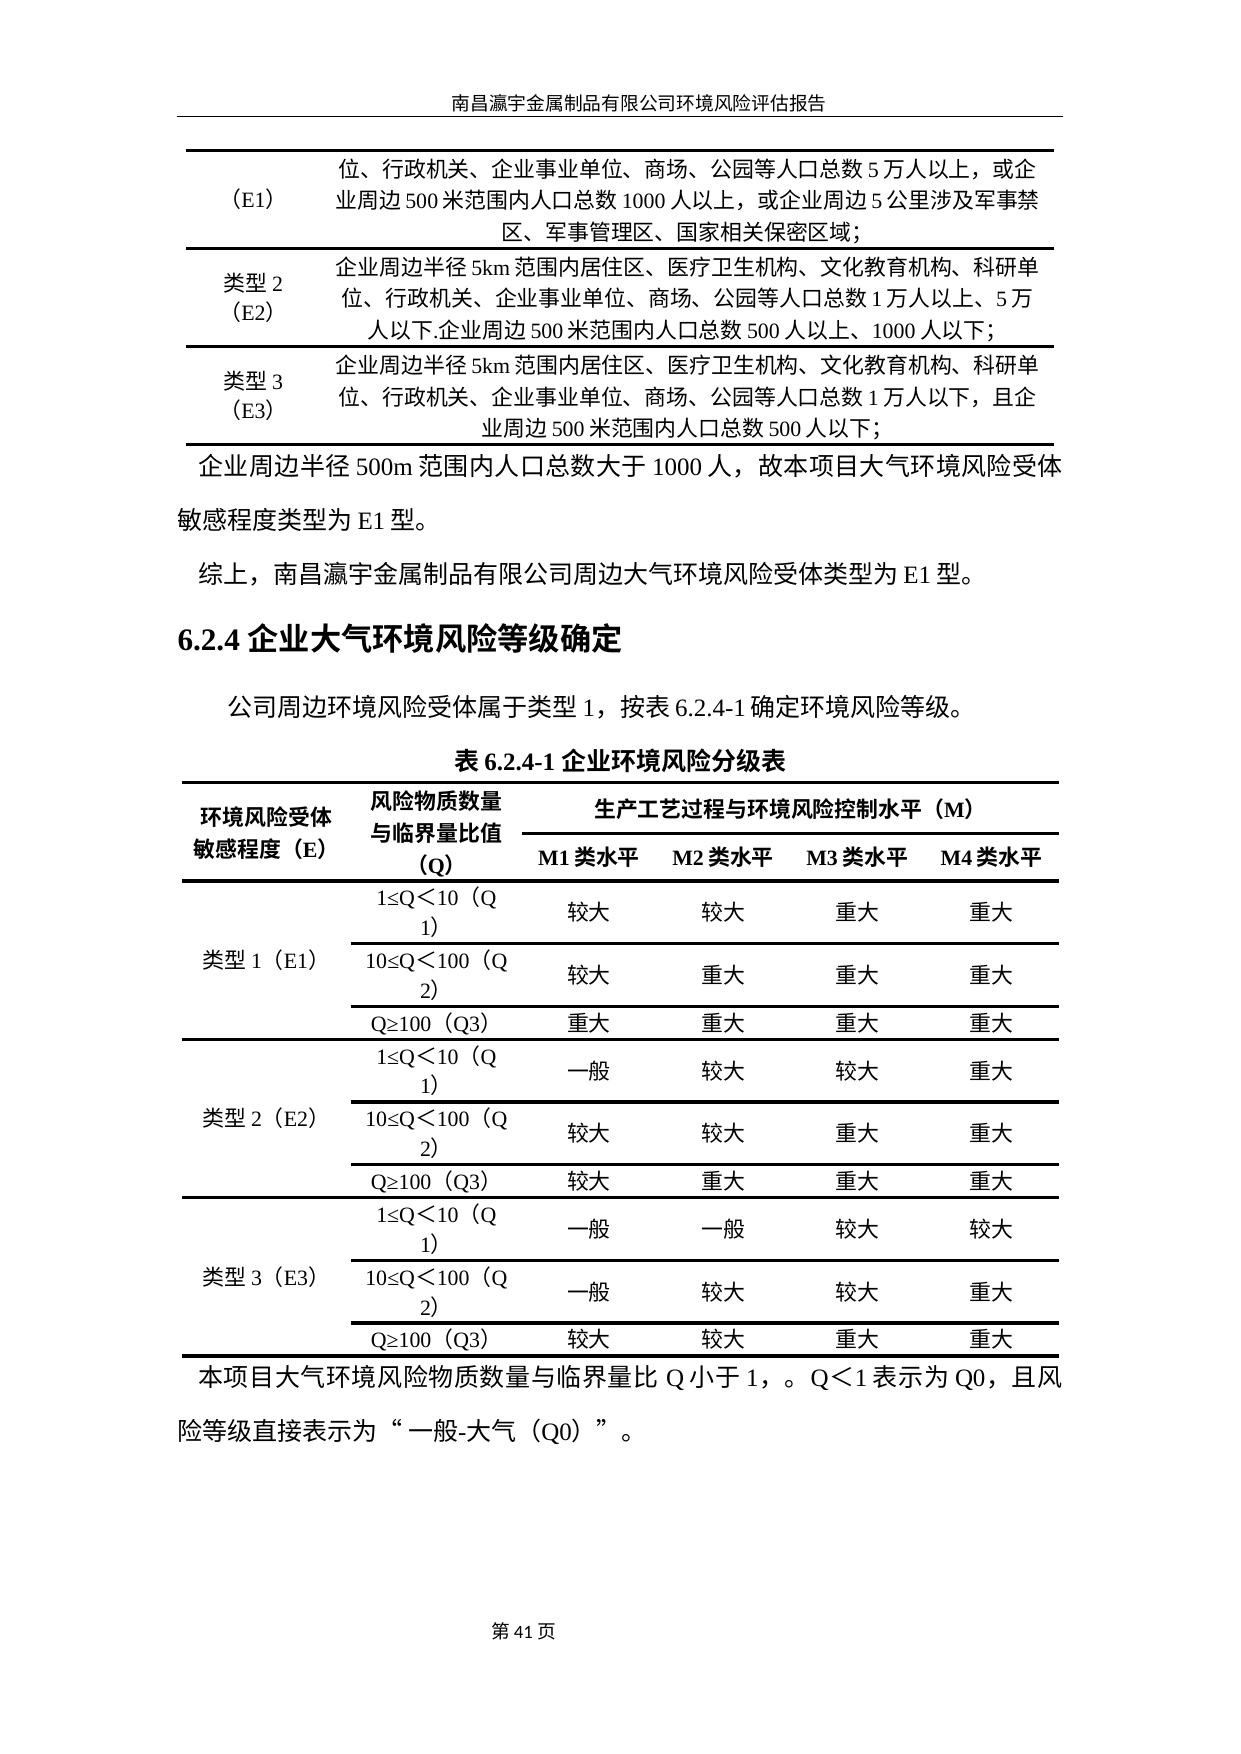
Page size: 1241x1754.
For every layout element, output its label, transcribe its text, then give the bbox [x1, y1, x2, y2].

table_cell 重大 [924, 1325, 1058, 1354]
table_header 生产工艺过程与环境风险控制水平（M） [522, 784, 1058, 832]
table_cell 较大 [522, 1325, 656, 1354]
text 本项目大气环境风险物质数量与临界量比Q小于1，。Q＜1表示为Q0，且风险等级直接表示为“ 一般-大气（Q0）”。 [177, 1357, 1063, 1448]
table_cell 类型2（E2） [182, 1041, 351, 1196]
table_cell 较大 [790, 1262, 924, 1321]
table_cell Q≥100（Q3） [351, 1008, 522, 1038]
text 公司周边环境风险受体属于类型1，按表6.2.4-1确定环境风险等级。 [177, 687, 1063, 724]
table_cell 企业周边半径5km范围内居住区、医疗卫生机构、文化教育机构、科研单位、行政机关、企业事业单位、商场、公园等人口总数1万人以上、5万人以下.企业周边500米范围内人口总数500人以上、1000人以下； [320, 250, 1054, 345]
table_cell 类型3 （E3） [186, 348, 320, 443]
table_cell 重大 [656, 1008, 790, 1038]
table_cell 重大 [790, 1325, 924, 1354]
table_cell 1≤Q＜10（Q1） [351, 883, 522, 942]
table_cell 重大 [924, 1262, 1058, 1321]
table_header 环境风险受体敏感程度（E） [182, 784, 351, 879]
table_cell 重大 [656, 1166, 790, 1196]
text 综上，南昌瀛宇金属制品有限公司周边大气环境风险受体类型为E1型。 [177, 555, 1063, 591]
table_cell 重大 [790, 1166, 924, 1196]
table_cell 较大 [522, 883, 656, 942]
table_cell 类型1 （E1） [186, 152, 320, 247]
table_cell 较大 [522, 945, 656, 1005]
table_cell 重大 [924, 1166, 1058, 1196]
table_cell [320, 152, 1054, 247]
table_cell 重大 [924, 945, 1058, 1005]
table_cell 重大 [790, 945, 924, 1005]
table_cell 重大 [790, 1008, 924, 1038]
table_cell 重大 [790, 883, 924, 942]
table_cell 较大 [790, 1199, 924, 1259]
table_cell M3类水平 [790, 835, 924, 879]
table_cell 重大 [924, 1104, 1058, 1163]
table_cell 重大 [522, 1008, 656, 1038]
table_cell 企业周边半径5km范围内居住区、医疗卫生机构、文化教育机构、科研单位、行政机关、企业事业单位、商场、公园等人口总数1万人以下，且企业周边500米范围内人口总数500人以下； [320, 348, 1054, 443]
table_cell 10≤Q＜100（Q2） [351, 1104, 522, 1163]
table_cell 一般 [656, 1199, 790, 1259]
table_cell 1≤Q＜10（Q1） [351, 1199, 522, 1259]
table_cell 重大 [924, 1008, 1058, 1038]
table_cell 较大 [790, 1041, 924, 1100]
table_cell 较大 [656, 1041, 790, 1100]
text 企业周边半径500m范围内人口总数大于1000人，故本项目大气环境风险受体敏感程度类型为E1型。 [177, 446, 1063, 537]
table_cell 重大 [924, 883, 1058, 942]
text 表6.2.4-1 企业环境风险分级表 [177, 742, 1063, 778]
table_cell 重大 [656, 945, 790, 1005]
table_cell 1≤Q＜10（Q1） [351, 1041, 522, 1100]
table_cell 较大 [656, 1262, 790, 1321]
table_cell 一般 [522, 1262, 656, 1321]
table_cell 10≤Q＜100（Q2） [351, 1262, 522, 1321]
table_cell 较大 [656, 1325, 790, 1354]
table_cell 重大 [790, 1104, 924, 1163]
table_cell 较大 [924, 1199, 1058, 1259]
table_cell 类型2 （E2） [186, 250, 320, 345]
table_cell 较大 [656, 1104, 790, 1163]
subtitle 6.2.4 企业大气环境风险等级确定 [177, 614, 1063, 659]
table_cell M2类水平 [656, 835, 790, 879]
table_cell M4类水平 [924, 835, 1058, 879]
table_cell Q≥100（Q3） [351, 1166, 522, 1196]
table_cell Q≥100（Q3） [351, 1325, 522, 1354]
table_cell 较大 [656, 883, 790, 942]
table_cell 较大 [522, 1104, 656, 1163]
table_cell 一般 [522, 1041, 656, 1100]
table_cell 10≤Q＜100（Q2） [351, 945, 522, 1005]
table_cell 类型3（E3） [182, 1199, 351, 1354]
table_header 风险物质数量与临界量比值（Q） [351, 784, 522, 879]
table_cell 重大 [924, 1041, 1058, 1100]
table_cell 较大 [522, 1166, 656, 1196]
table_cell M1类水平 [522, 835, 656, 879]
table_cell 类型1（E1） [182, 883, 351, 1038]
table_cell 一般 [522, 1199, 656, 1259]
